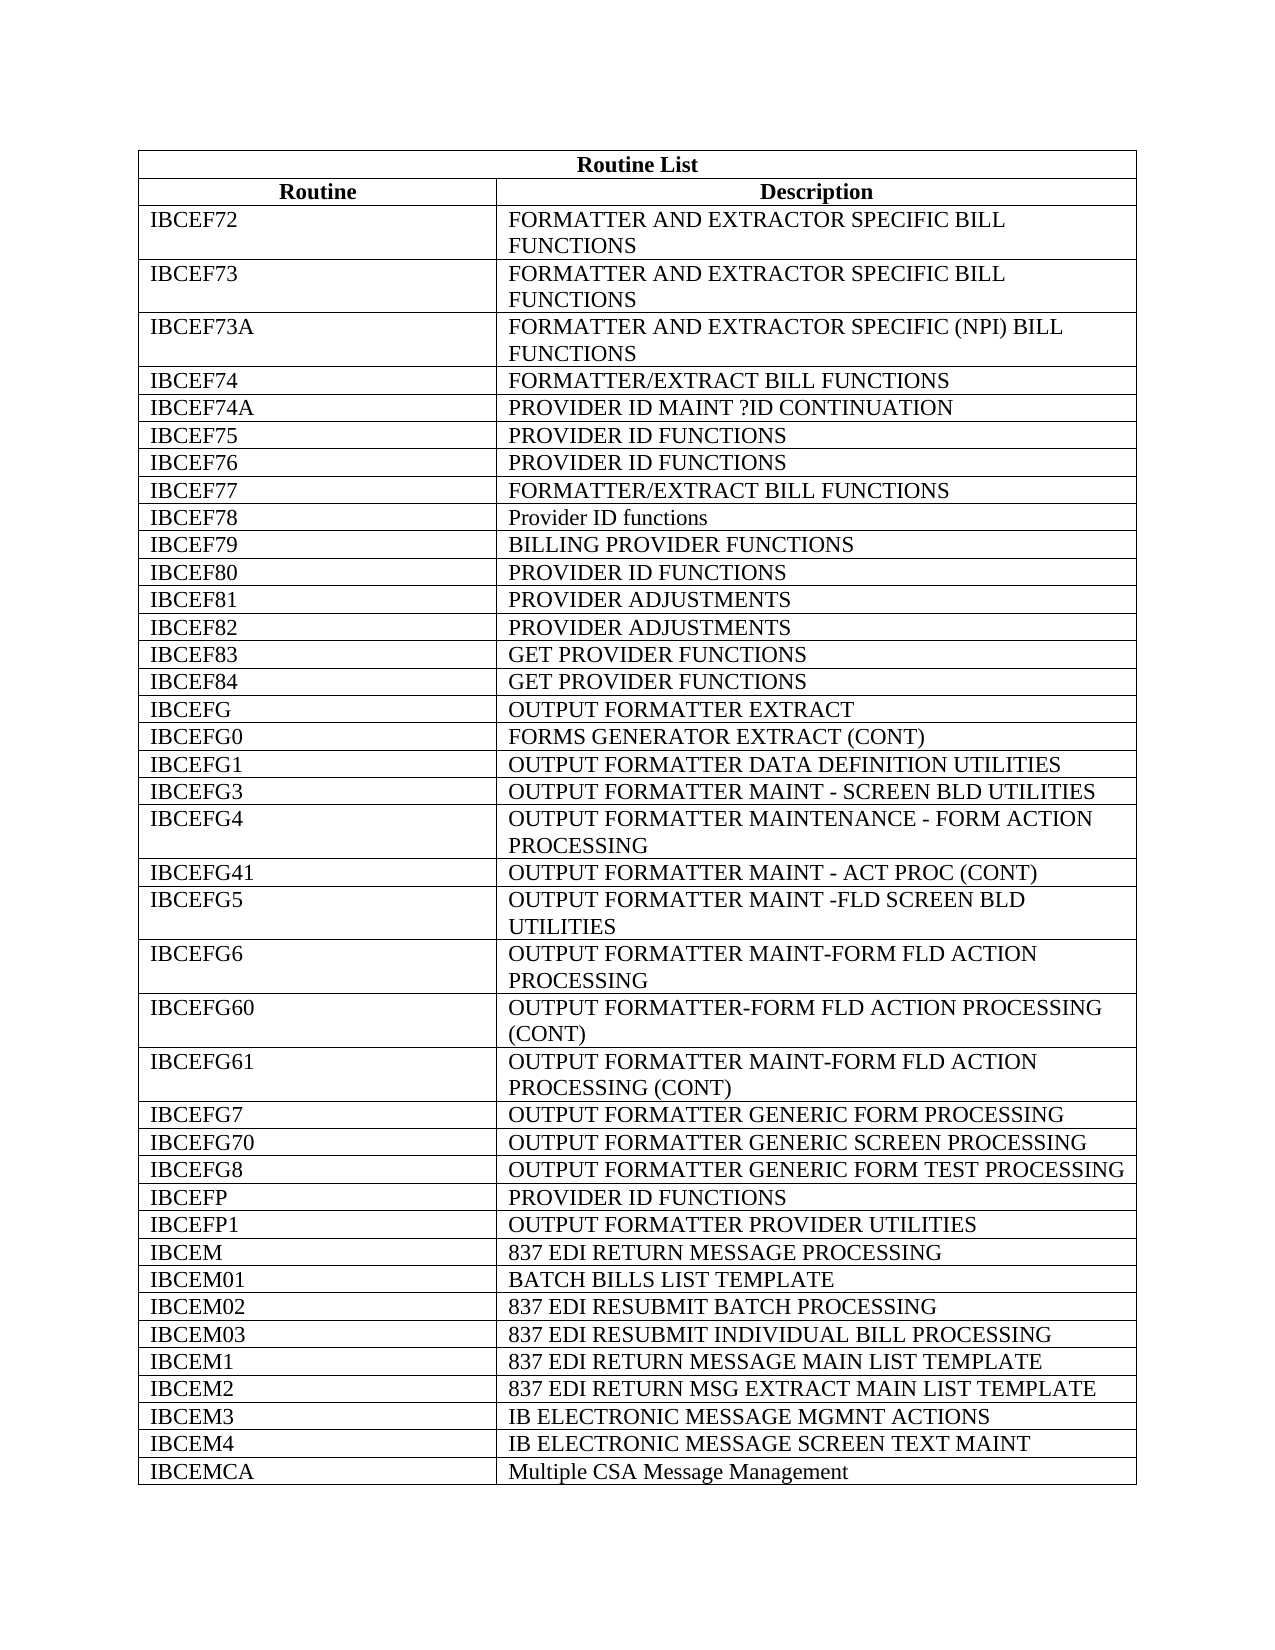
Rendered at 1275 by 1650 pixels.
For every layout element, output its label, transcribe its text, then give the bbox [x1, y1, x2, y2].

table_cell OUTPUT FORMATTER GENERIC FORM PROCESSING [497, 1102, 1136, 1128]
table_cell 837 EDI RETURN MESSAGE PROCESSING [497, 1239, 1136, 1265]
table_cell IBCEM1 [139, 1348, 496, 1374]
table_cell OUTPUT FORMATTER MAINT-FORM FLD ACTION PROCESSING [497, 940, 1136, 993]
table_cell FORMATTER AND EXTRACTOR SPECIFIC (NPI) BILL FUNCTIONS [497, 313, 1136, 366]
table_cell IBCEM [139, 1239, 496, 1265]
table_cell IBCEF75 [139, 422, 496, 448]
table_cell IBCEFG6 [139, 940, 496, 993]
table_cell 837 EDI RESUBMIT BATCH PROCESSING [497, 1293, 1136, 1320]
table_cell OUTPUT FORMATTER PROVIDER UTILITIES [497, 1211, 1136, 1237]
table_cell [497, 206, 1136, 258]
table_cell IBCEFG60 [139, 994, 496, 1047]
table_cell IBCEFG0 [139, 723, 496, 749]
table_cell IBCEF73 [139, 260, 496, 312]
table_cell GET PROVIDER FUNCTIONS [497, 641, 1136, 667]
table_cell IBCEF74A [139, 395, 496, 421]
table_cell PROVIDER ID FUNCTIONS [497, 449, 1136, 476]
table_cell IBCEFG4 [139, 805, 496, 858]
table_cell IBCEF76 [139, 449, 496, 476]
table_cell PROVIDER ID FUNCTIONS [497, 559, 1136, 585]
table_cell 837 EDI RESUBMIT INDIVIDUAL BILL PROCESSING [497, 1321, 1136, 1347]
table_cell IBCEM3 [139, 1403, 496, 1429]
table_cell OUTPUT FORMATTER MAINT - ACT PROC (CONT) [497, 859, 1136, 886]
table_cell IBCEF83 [139, 641, 496, 667]
table_cell IBCEM01 [139, 1266, 496, 1292]
table_cell IBCEF74 [139, 367, 496, 393]
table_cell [497, 260, 1136, 312]
table_cell Routine [139, 179, 496, 205]
table_cell PROVIDER ID FUNCTIONS [497, 422, 1136, 448]
table_cell OUTPUT FORMATTER GENERIC FORM TEST PROCESSING [497, 1156, 1136, 1183]
table_cell IBCEF79 [139, 531, 496, 558]
table_cell IBCEM02 [139, 1293, 496, 1320]
table_cell BATCH BILLS LIST TEMPLATE [497, 1266, 1136, 1292]
table_cell IBCEFP1 [139, 1211, 496, 1237]
table_cell IBCEFG [139, 696, 496, 722]
table_cell FORMS GENERATOR EXTRACT (CONT) [497, 723, 1136, 749]
table_cell IBCEFG8 [139, 1156, 496, 1183]
table_cell OUTPUT FORMATTER-FORM FLD ACTION PROCESSING (CONT) [497, 994, 1136, 1047]
table_cell IBCEF80 [139, 559, 496, 585]
table_cell BILLING PROVIDER FUNCTIONS [497, 531, 1136, 558]
table_cell IBCEF73A [139, 313, 496, 366]
table_cell OUTPUT FORMATTER EXTRACT [497, 696, 1136, 722]
table_cell IB ELECTRONIC MESSAGE MGMNT ACTIONS [497, 1403, 1136, 1429]
table_cell IBCEM2 [139, 1376, 496, 1402]
table_cell IBCEFG5 [139, 887, 496, 939]
table_cell Multiple CSA Message Management [497, 1458, 1136, 1484]
table_cell OUTPUT FORMATTER MAINT - SCREEN BLD UTILITIES [497, 778, 1136, 804]
table_cell OUTPUT FORMATTER MAINTENANCE - FORM ACTION PROCESSING [497, 805, 1136, 858]
table_cell IBCEF82 [139, 614, 496, 640]
table_cell IB ELECTRONIC MESSAGE SCREEN TEXT MAINT [497, 1430, 1136, 1457]
table_cell IBCEM03 [139, 1321, 496, 1347]
table_cell IBCEFG1 [139, 751, 496, 777]
table_cell IBCEFG61 [139, 1048, 496, 1101]
table_cell IBCEFG41 [139, 859, 496, 886]
table_cell IBCEM4 [139, 1430, 496, 1457]
table_cell 837 EDI RETURN MESSAGE MAIN LIST TEMPLATE [497, 1348, 1136, 1374]
table_cell PROVIDER ADJUSTMENTS [497, 586, 1136, 613]
table_cell IBCEF78 [139, 504, 496, 530]
table_header Routine List [139, 151, 1136, 177]
table_cell IBCEFG3 [139, 778, 496, 804]
table_cell IBCEF81 [139, 586, 496, 613]
table_cell FORMATTER/EXTRACT BILL FUNCTIONS [497, 367, 1136, 393]
table_cell IBCEMCA [139, 1458, 496, 1484]
table_cell OUTPUT FORMATTER MAINT -FLD SCREEN BLD UTILITIES [497, 887, 1136, 939]
table_cell GET PROVIDER FUNCTIONS [497, 669, 1136, 695]
table_cell IBCEFG70 [139, 1129, 496, 1155]
table_cell PROVIDER ID MAINT ?ID CONTINUATION [497, 395, 1136, 421]
table_cell IBCEF77 [139, 477, 496, 503]
table_cell Provider ID functions [497, 504, 1136, 530]
table_cell OUTPUT FORMATTER DATA DEFINITION UTILITIES [497, 751, 1136, 777]
table_cell PROVIDER ADJUSTMENTS [497, 614, 1136, 640]
table_cell PROVIDER ID FUNCTIONS [497, 1184, 1136, 1210]
table_cell IBCEF84 [139, 669, 496, 695]
table_cell IBCEF72 [139, 206, 496, 258]
table_cell FORMATTER/EXTRACT BILL FUNCTIONS [497, 477, 1136, 503]
table_cell IBCEFG7 [139, 1102, 496, 1128]
table_cell OUTPUT FORMATTER MAINT-FORM FLD ACTION PROCESSING (CONT) [497, 1048, 1136, 1101]
table_cell IBCEFP [139, 1184, 496, 1210]
table_cell OUTPUT FORMATTER GENERIC SCREEN PROCESSING [497, 1129, 1136, 1155]
table_cell Description [497, 179, 1136, 205]
table_cell 837 EDI RETURN MSG EXTRACT MAIN LIST TEMPLATE [497, 1376, 1136, 1402]
